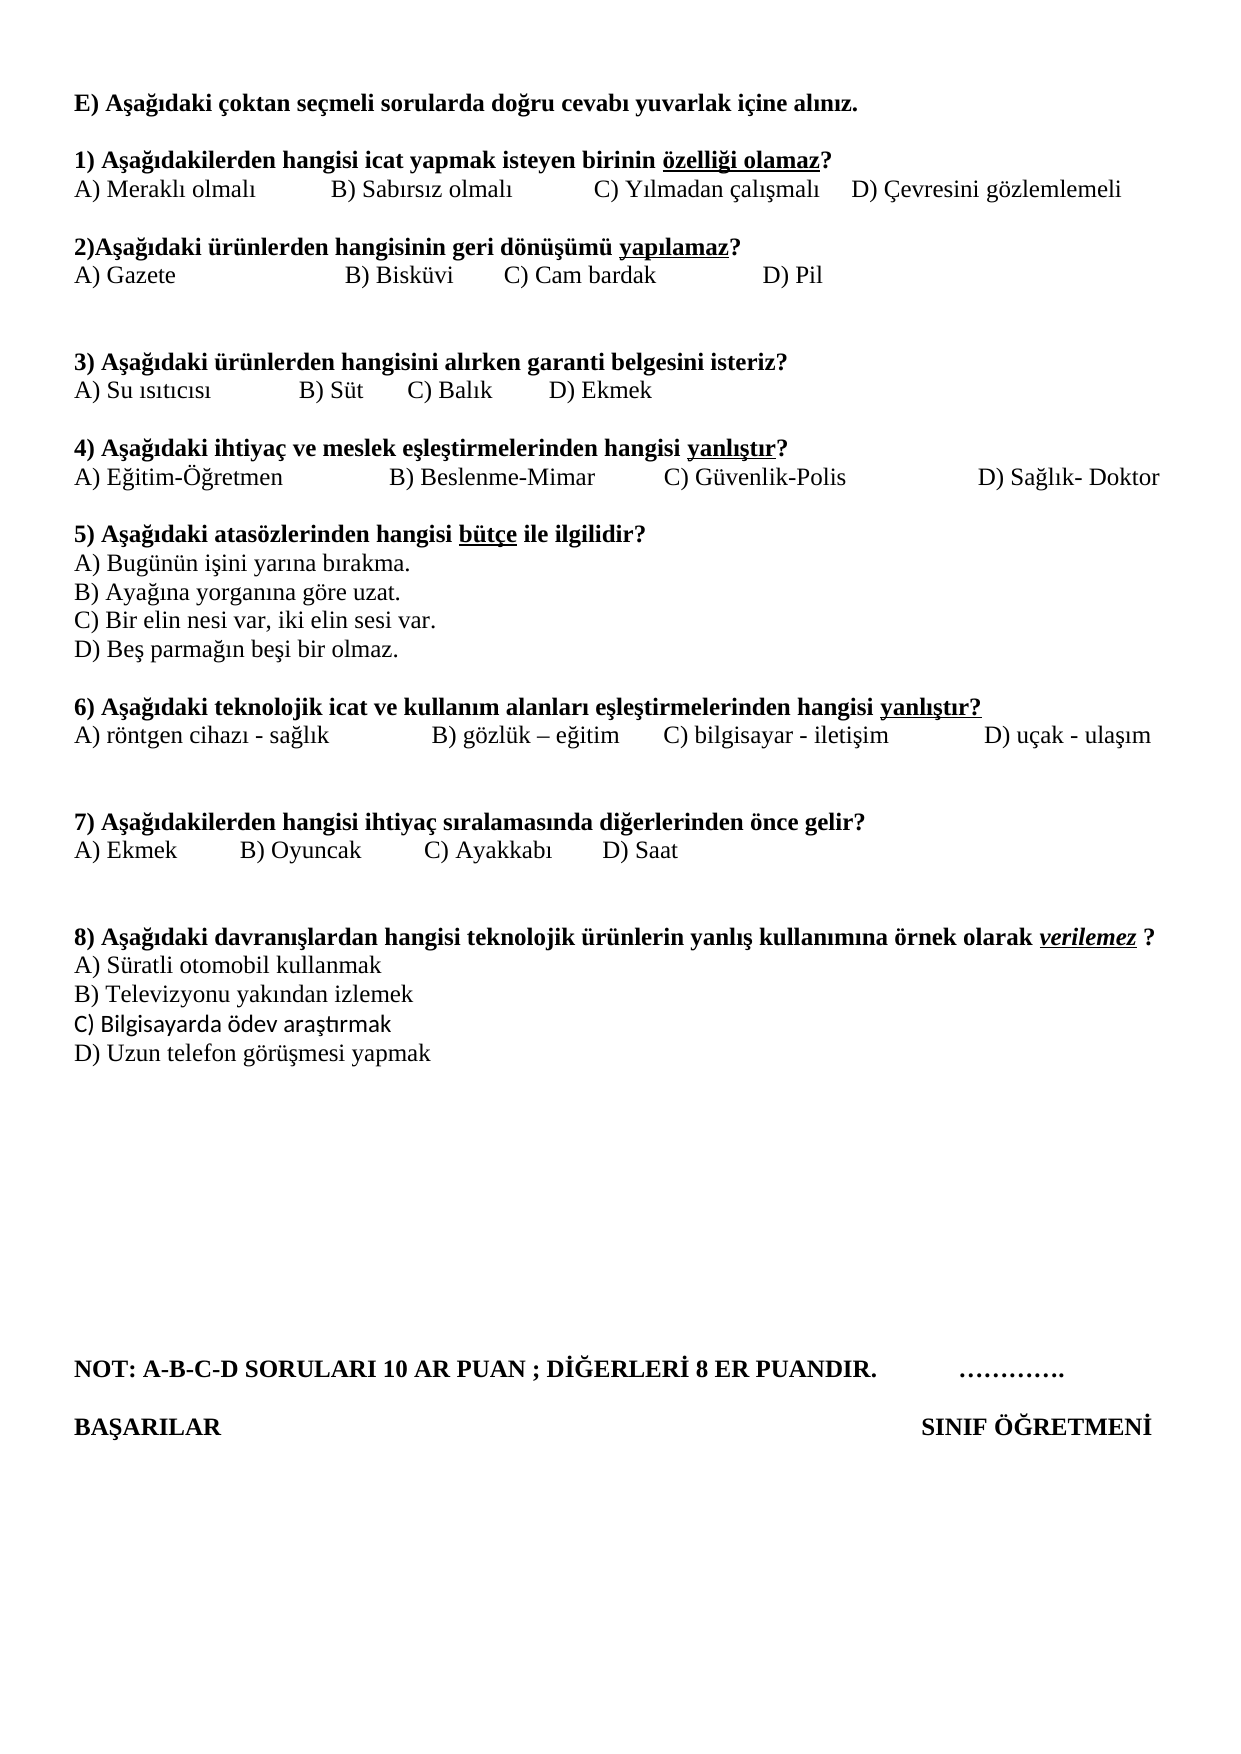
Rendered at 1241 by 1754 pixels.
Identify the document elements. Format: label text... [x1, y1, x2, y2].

text A) Süratli otomobil kullanmak [74, 950, 1181, 979]
text 7) Aşağıdakilerden hangisi ihtiyaç sıralamasında diğerlerinden önce gelir? A) Ekmek B) Oyuncak C) Ayakkabı D) Saat [74, 807, 1181, 864]
text D) Uzun telefon görüşmesi yapmak [74, 1038, 1181, 1067]
text A) Eğitim-Öğretmen B) Beslenme-Mimar C) Güvenlik-Polis D) Sağlık- Doktor [74, 462, 1181, 490]
text 1) Aşağıdakilerden hangisi icat yapmak isteyen birinin özelliği olamaz? A) Meraklı olmalı B) Sabırsız olmalı C) Yılmadan çalışmalı D) Çevresini gözlemlemeli [74, 145, 1181, 203]
text 4) Aşağıdaki ihtiyaç ve meslek eşleştirmelerinden hangisi yanlıştır? [74, 433, 1181, 462]
text B) Televizyonu yakından izlemek [74, 979, 1181, 1008]
text B) Ayağına yorganına göre uzat. [74, 577, 1181, 605]
text A) Su ısıtıcısı B) Süt C) Balık D) Ekmek [74, 375, 1181, 404]
text 5) Aşağıdaki atasözlerinden hangisi bütçe ile ilgilidir? [74, 519, 1181, 548]
text 8) Aşağıdaki davranışlardan hangisi teknolojik ürünlerin yanlış kullanımına örnek olarak verilemez ? [74, 922, 1181, 950]
text BAŞARILAR SINIF ÖĞRETMENİ [74, 1412, 1181, 1441]
text A) Gazete B) Bisküvi C) Cam bardak D) Pil [74, 260, 1181, 289]
text 6) Aşağıdaki teknolojik icat ve kullanım alanları eşleştirmelerinden hangisi yanlıştır? [74, 692, 1181, 720]
text C) Bir elin nesi var, iki elin sesi var. [74, 605, 1181, 634]
text D) Beş parmağın beşi bir olmaz. [74, 634, 1181, 663]
text NOT: A-B-C-D SORULARI 10 AR PUAN ; DİĞERLERİ 8 ER PUANDIR. …………. [74, 1354, 1181, 1383]
text A) röntgen cihazı - sağlık B) gözlük – eğitim C) bilgisayar - iletişim D) uçak - ulaşım [74, 720, 1181, 749]
text 2)Aşağıdaki ürünlerden hangisinin geri dönüşümü yapılamaz? [74, 232, 1181, 260]
text A) Bugünün işini yarına bırakma. [74, 548, 1181, 577]
text C) Bilgisayarda ödev araştırmak [74, 1008, 1181, 1038]
text 3) Aşağıdaki ürünlerden hangisini alırken garanti belgesini isteriz? [74, 347, 1181, 375]
text E) Aşağıdaki çoktan seçmeli sorularda doğru cevabı yuvarlak içine alınız. [74, 88, 1181, 117]
